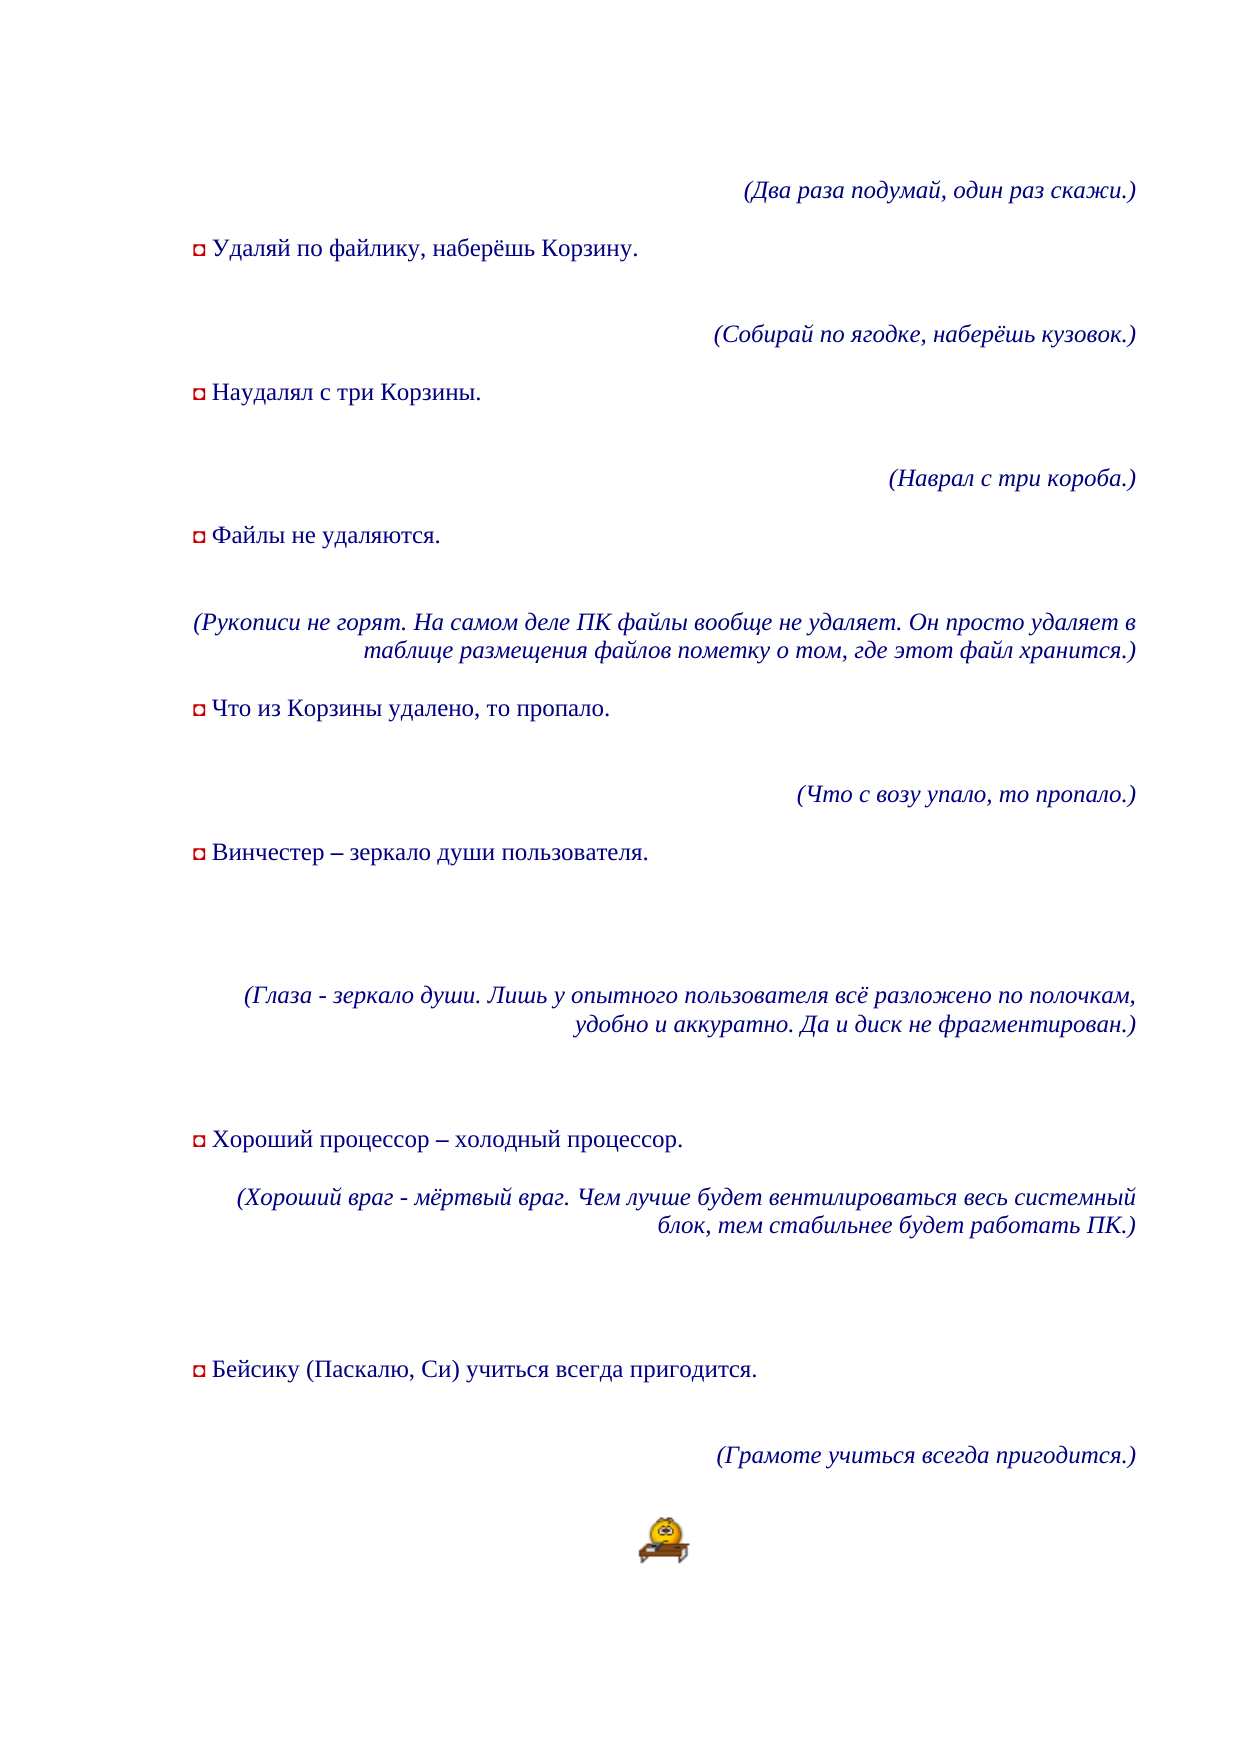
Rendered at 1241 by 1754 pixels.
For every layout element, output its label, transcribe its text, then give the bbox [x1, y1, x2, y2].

text (Два раза подумай, один раз скажи.) [193, 176, 1136, 204]
text ◘ Винчестер – зеркало души пользователя. [193, 837, 1136, 866]
text ◘ Файлы не удаляются. [193, 521, 1136, 549]
text (Грамоте учиться всегда пригодится.) [193, 1441, 1136, 1469]
text (Собирай по ягодке, наберёшь кузовок.) [193, 319, 1136, 348]
text удобно и аккуратно. Да и диск не фрагментирован.) [193, 1009, 1136, 1038]
text (Хороший враг - мёртвый враг. Чем лучше будет вентилироваться весь системный блок, тем стабильнее будет работать ПК.) [193, 1182, 1136, 1239]
text (Что с возу упало, то пропало.) [193, 779, 1136, 808]
text ◘ Удаляй по файлику, наберёшь Корзину. [193, 233, 1136, 262]
text ◘ Что из Корзины удалено, то пропало. [193, 693, 1136, 722]
text ◘ Наудалял с три Корзины. [193, 377, 1136, 406]
text ◘ Бейсику (Паскалю, Си) учиться всегда пригодится. [193, 1354, 1136, 1383]
text (Наврал с три короба.) [193, 463, 1136, 492]
text (Глаза - зеркало души. Лишь у опытного пользователя всё разложено по полочкам, [193, 981, 1136, 1009]
text (Рукописи не горят. На самом деле ПК файлы вообще не удаляет. Он просто удаляет в таблице размещения файлов пометку о том, где этот файл хранится.) [193, 607, 1136, 664]
text ◘ Хороший процессор – холодный процессор. [193, 1124, 1136, 1153]
picture [633, 1513, 696, 1565]
